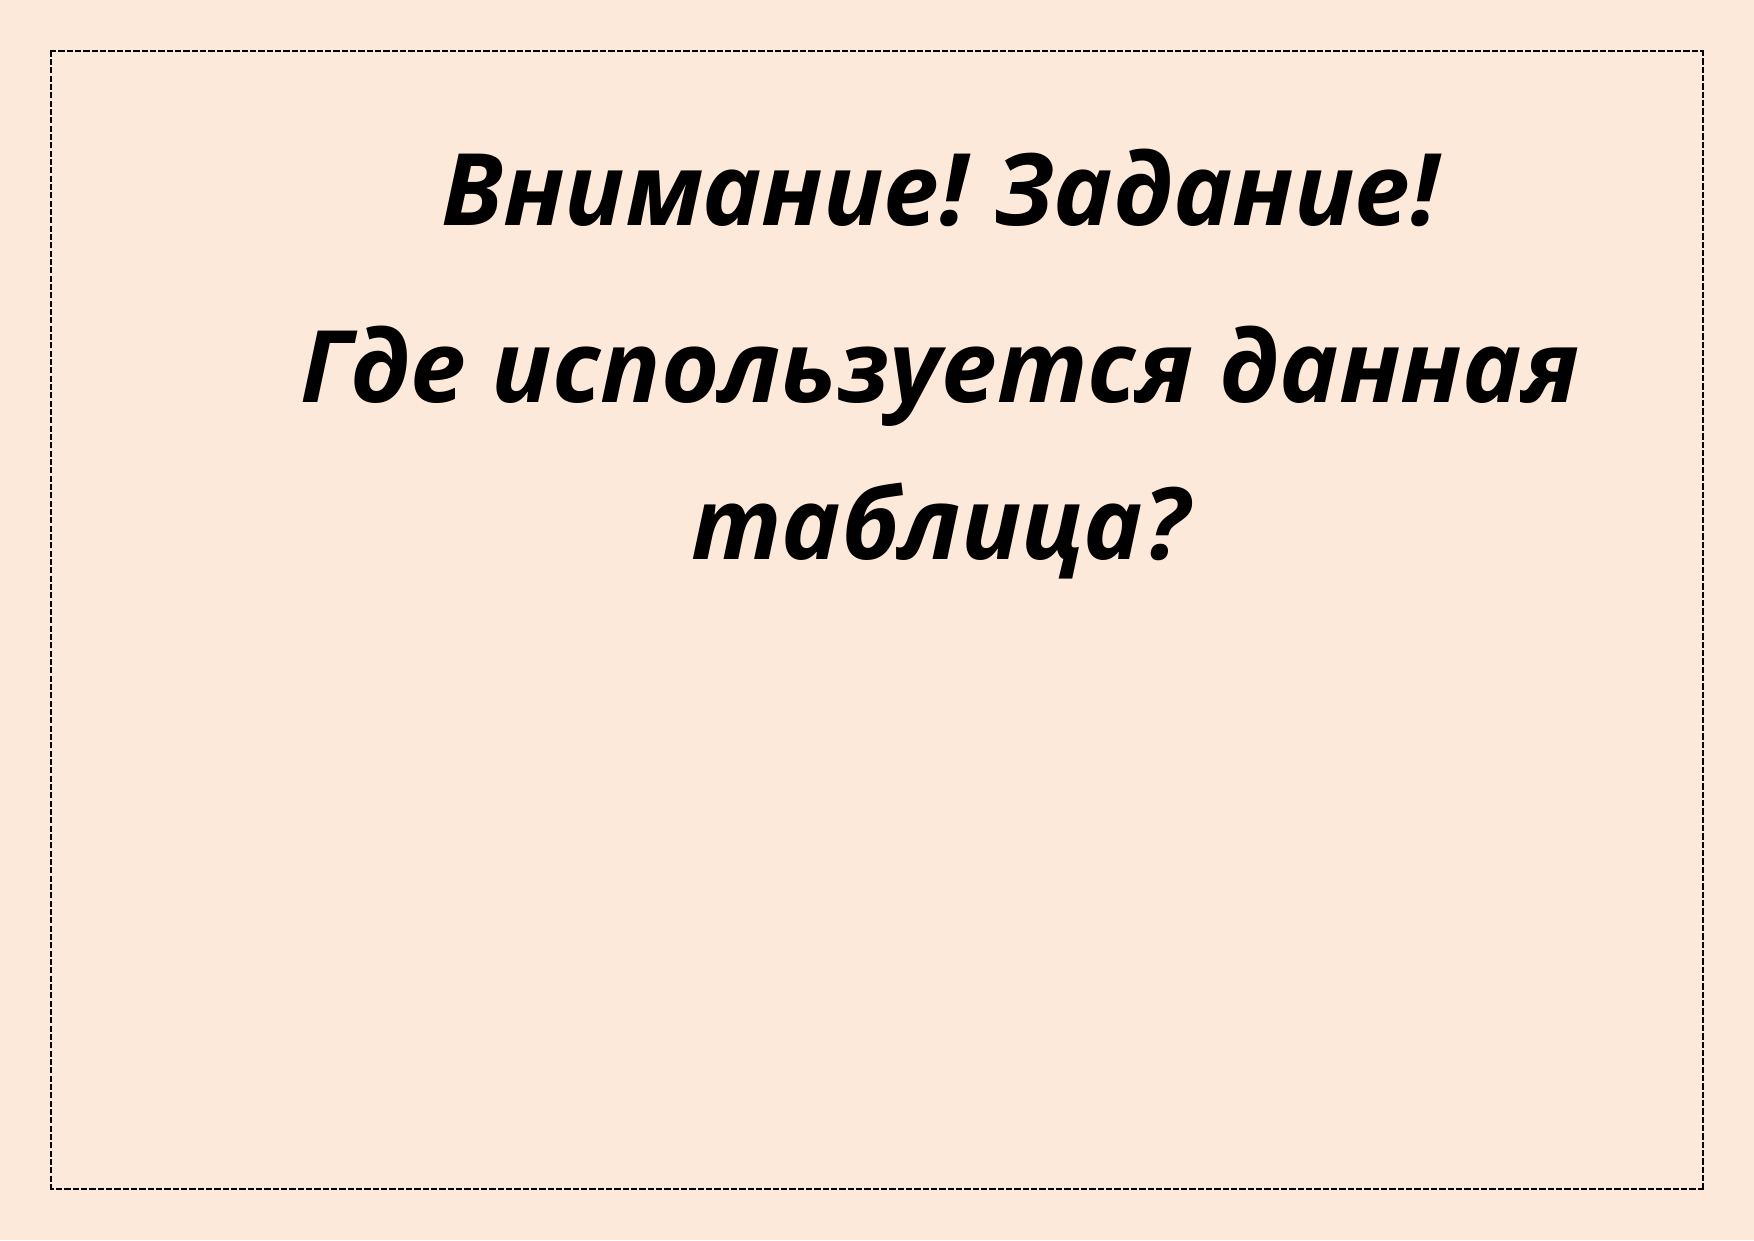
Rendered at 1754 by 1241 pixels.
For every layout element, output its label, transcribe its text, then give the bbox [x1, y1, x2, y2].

text Где используется данная таблица? [215, 296, 1665, 588]
text Внимание! Задание! [215, 118, 1665, 254]
